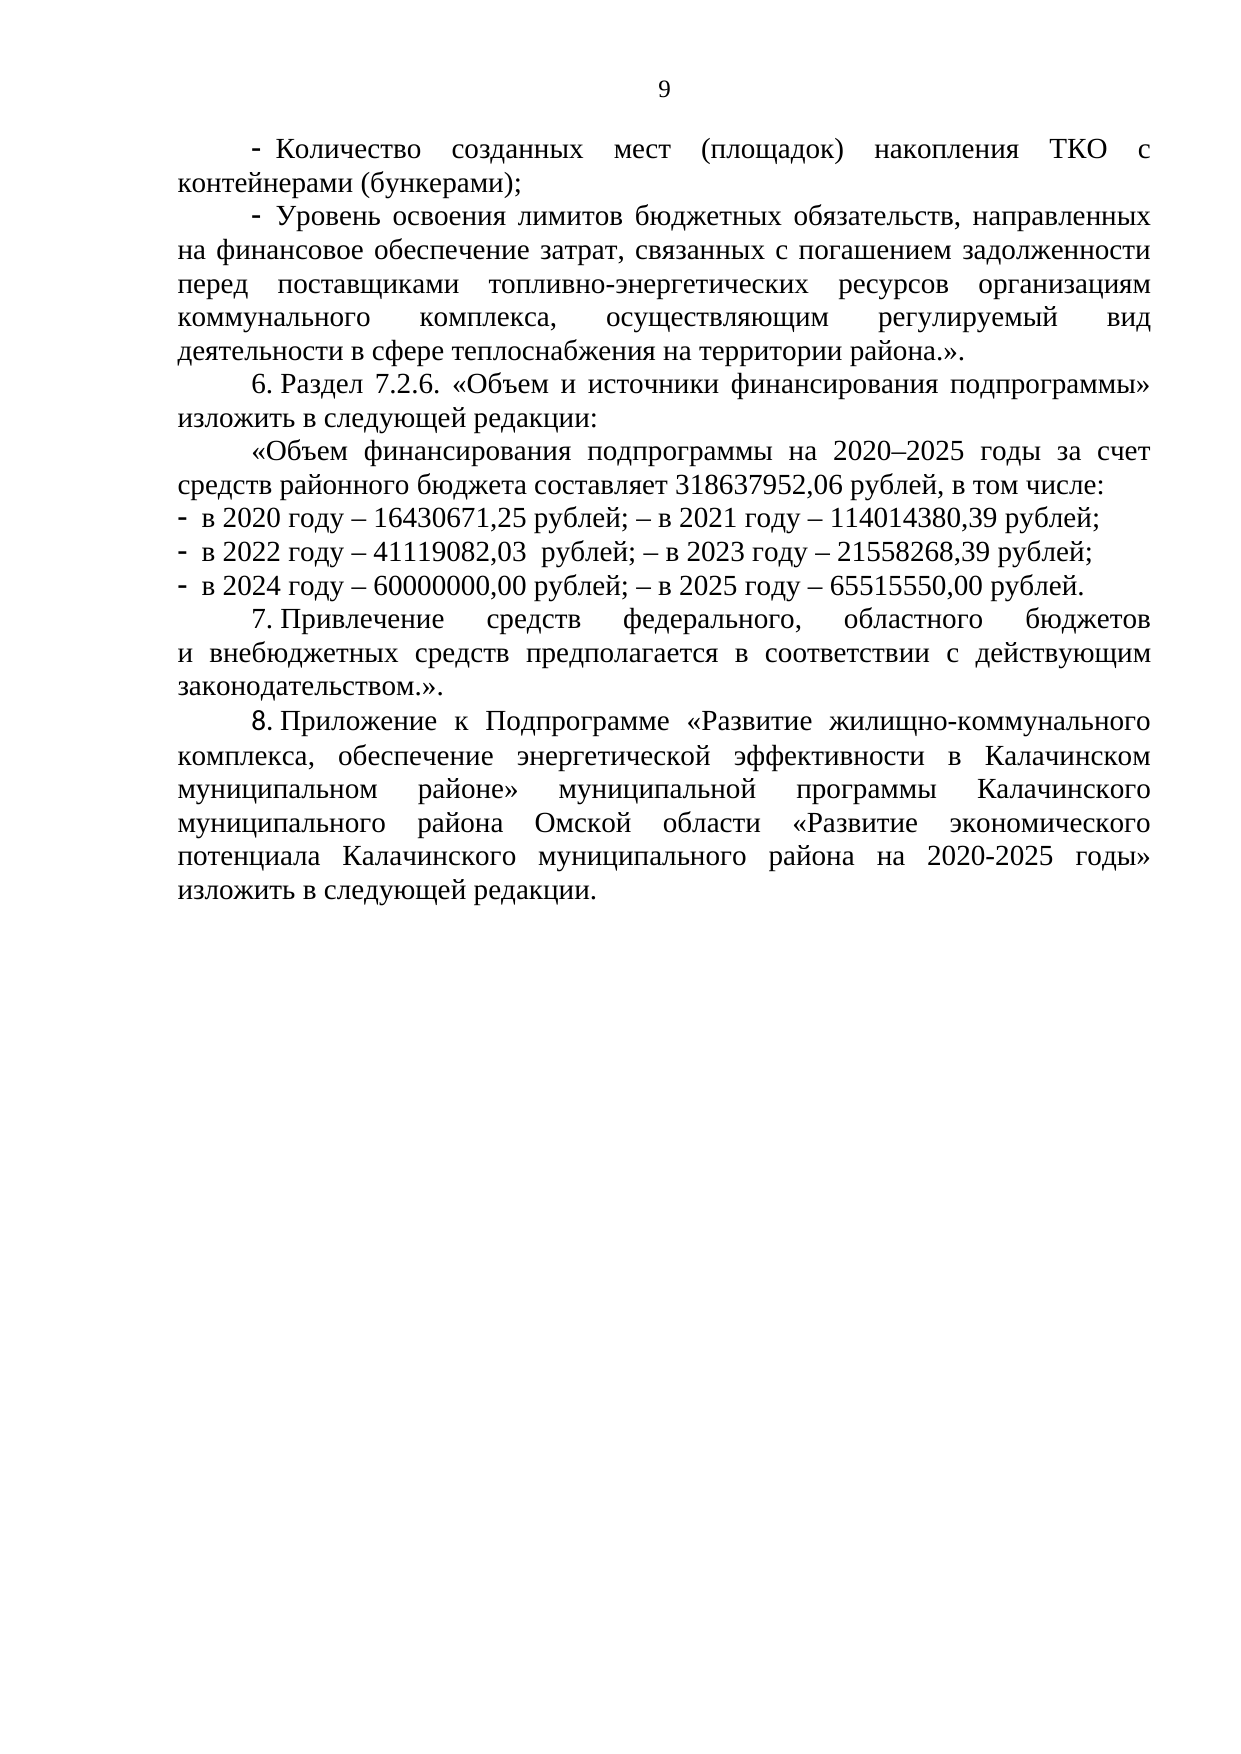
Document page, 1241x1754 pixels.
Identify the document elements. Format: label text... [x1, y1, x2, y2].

text «Объем финансирования подпрограммы на 2020–2025 годы за счет средств районного бюджета составляет 318637952,06 рублей, в том числе: [177, 433, 1152, 501]
list Уровень освоения лимитов бюджетных обязательств, направленных на финансовое обеспечение затрат, связанных с погашением задолженности перед поставщиками топливно-энергетических ресурсов организациям коммунального комплекса, осуществляющим регулируемый вид деятельности в сфере теплоснабжения на территории района.». [177, 198, 1152, 366]
list Привлечение средств федерального, областного бюджетов и внебюджетных средств предполагается в соответствии с действующим законодательством.». [177, 601, 1152, 702]
list Раздел 7.2.6. «Объем и источники финансирования подпрограммы» изложить в следующей редакции: [177, 366, 1152, 433]
list в 2020 году – 16430671,25 рублей; – в 2021 году – 114014380,39 рублей; [177, 501, 1152, 534]
list в 2022 году – 41119082,03 рублей; – в 2023 году – 21558268,39 рублей; [177, 534, 1152, 568]
list в 2024 году – 60000000,00 рублей; – в 2025 году – 65515550,00 рублей. [177, 568, 1152, 601]
list Количество созданных мест (площадок) накопления ТКО с контейнерами (бункерами); [177, 131, 1152, 198]
list Приложение к Подпрограмме «Развитие жилищно-коммунального комплекса, обеспечение энергетической эффективности в Калачинском муниципальном районе» муниципальной программы Калачинского муниципального района Омской области «Развитие экономического потенциала Калачинского муниципального района на 2020-2025 годы» изложить в следующей редакции. [177, 702, 1152, 905]
